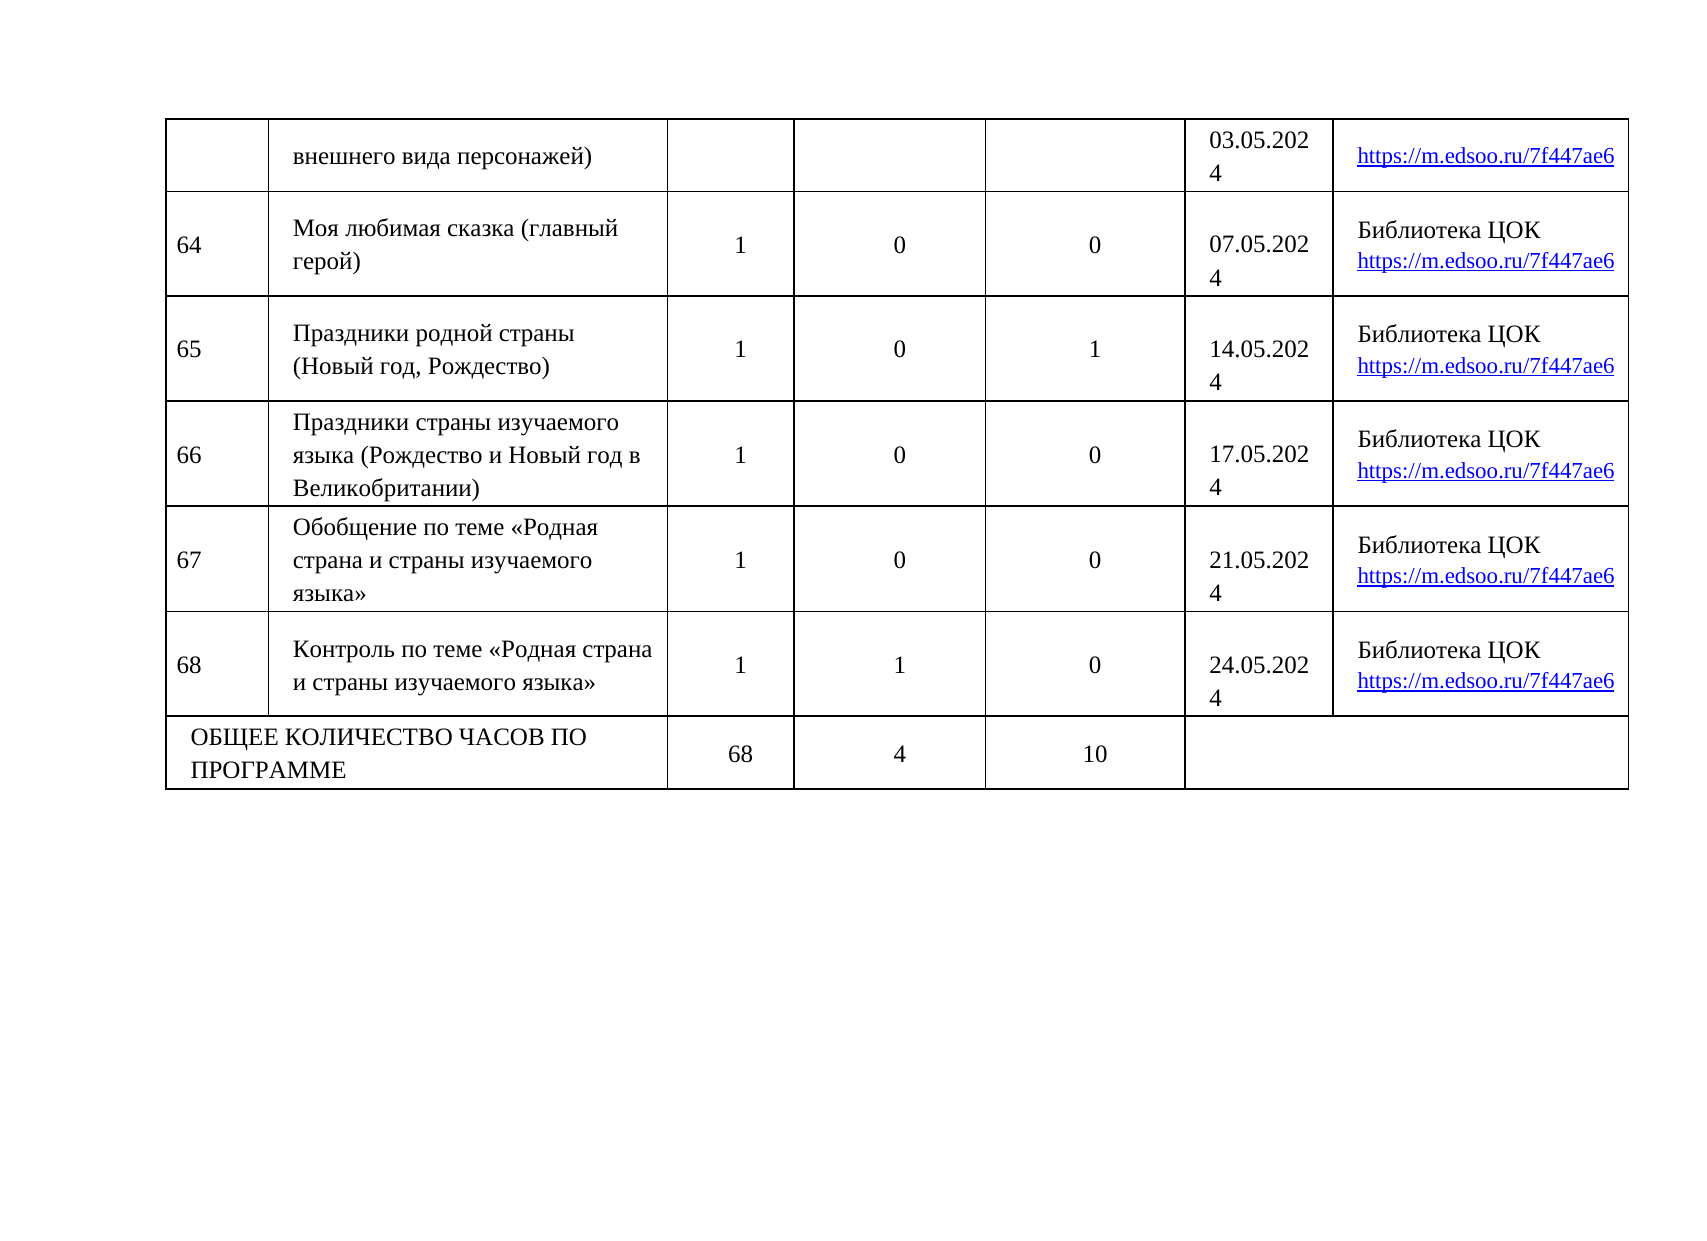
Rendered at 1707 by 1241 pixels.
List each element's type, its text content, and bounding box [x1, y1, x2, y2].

table_cell 10 [986, 717, 1184, 788]
table_cell 1 [668, 402, 793, 505]
table_cell 0 [795, 192, 985, 295]
table_cell 0 [986, 402, 1184, 505]
table_cell Библиотека ЦОК https://m.edsoo.ru/7f447ae6 [1334, 612, 1628, 715]
table_cell 68 [668, 717, 793, 788]
table_cell 0 [986, 120, 1184, 191]
table_cell Контроль по теме «Родная страна и страны изучаемого языка» [269, 612, 667, 715]
table_cell Моя любимая сказка (главный герой) [269, 192, 667, 295]
table_cell 24.05.2024 [1186, 612, 1332, 715]
table_cell [1186, 717, 1628, 788]
table_cell Библиотека ЦОК https://m.edsoo.ru/7f447ae6 [1334, 297, 1628, 400]
table_cell 0 [795, 507, 985, 611]
table_cell 0 [795, 120, 985, 191]
table_cell 1 [795, 612, 985, 715]
table_cell ОБЩЕЕ КОЛИЧЕСТВО ЧАСОВ ПО ПРОГРАММЕ [167, 717, 667, 788]
table_cell 1 [668, 612, 793, 715]
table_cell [269, 120, 667, 191]
table_cell 0 [986, 507, 1184, 611]
table_cell 03.05.2024 [1186, 120, 1332, 191]
table_cell 4 [795, 717, 985, 788]
table_cell Праздники страны изучаемого языка (Рождество и Новый год в Великобритании) [269, 402, 667, 505]
table_cell 0 [795, 402, 985, 505]
table_cell 07.05.2024 [1186, 192, 1332, 295]
table_cell 68 [167, 612, 268, 715]
table_cell 63 [167, 120, 268, 191]
table_cell 65 [167, 297, 268, 400]
table_cell 1 [668, 297, 793, 400]
table_cell 21.05.2024 [1186, 507, 1332, 611]
table_cell Библиотека ЦОК https://m.edsoo.ru/7f447ae6 [1334, 402, 1628, 505]
table_cell Обобщение по теме «Родная страна и страны изучаемого языка» [269, 507, 667, 611]
table_cell 64 [167, 192, 268, 295]
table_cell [1334, 192, 1628, 295]
table_cell 0 [795, 297, 985, 400]
table_cell 67 [167, 507, 268, 611]
table_cell Библиотека ЦОК https://m.edsoo.ru/7f447ae6 [1334, 507, 1628, 611]
table_cell Праздники родной страны (Новый год, Рождество) [269, 297, 667, 400]
table_cell 1 [986, 297, 1184, 400]
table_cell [1334, 120, 1628, 191]
table_cell 66 [167, 402, 268, 505]
table_cell 0 [986, 612, 1184, 715]
table_cell 1 [668, 192, 793, 295]
table_cell 14.05.2024 [1186, 297, 1332, 400]
table_cell 1 [668, 507, 793, 611]
table_cell 1 [668, 120, 793, 191]
table_cell 17.05.2024 [1186, 402, 1332, 505]
table_cell 0 [986, 192, 1184, 295]
